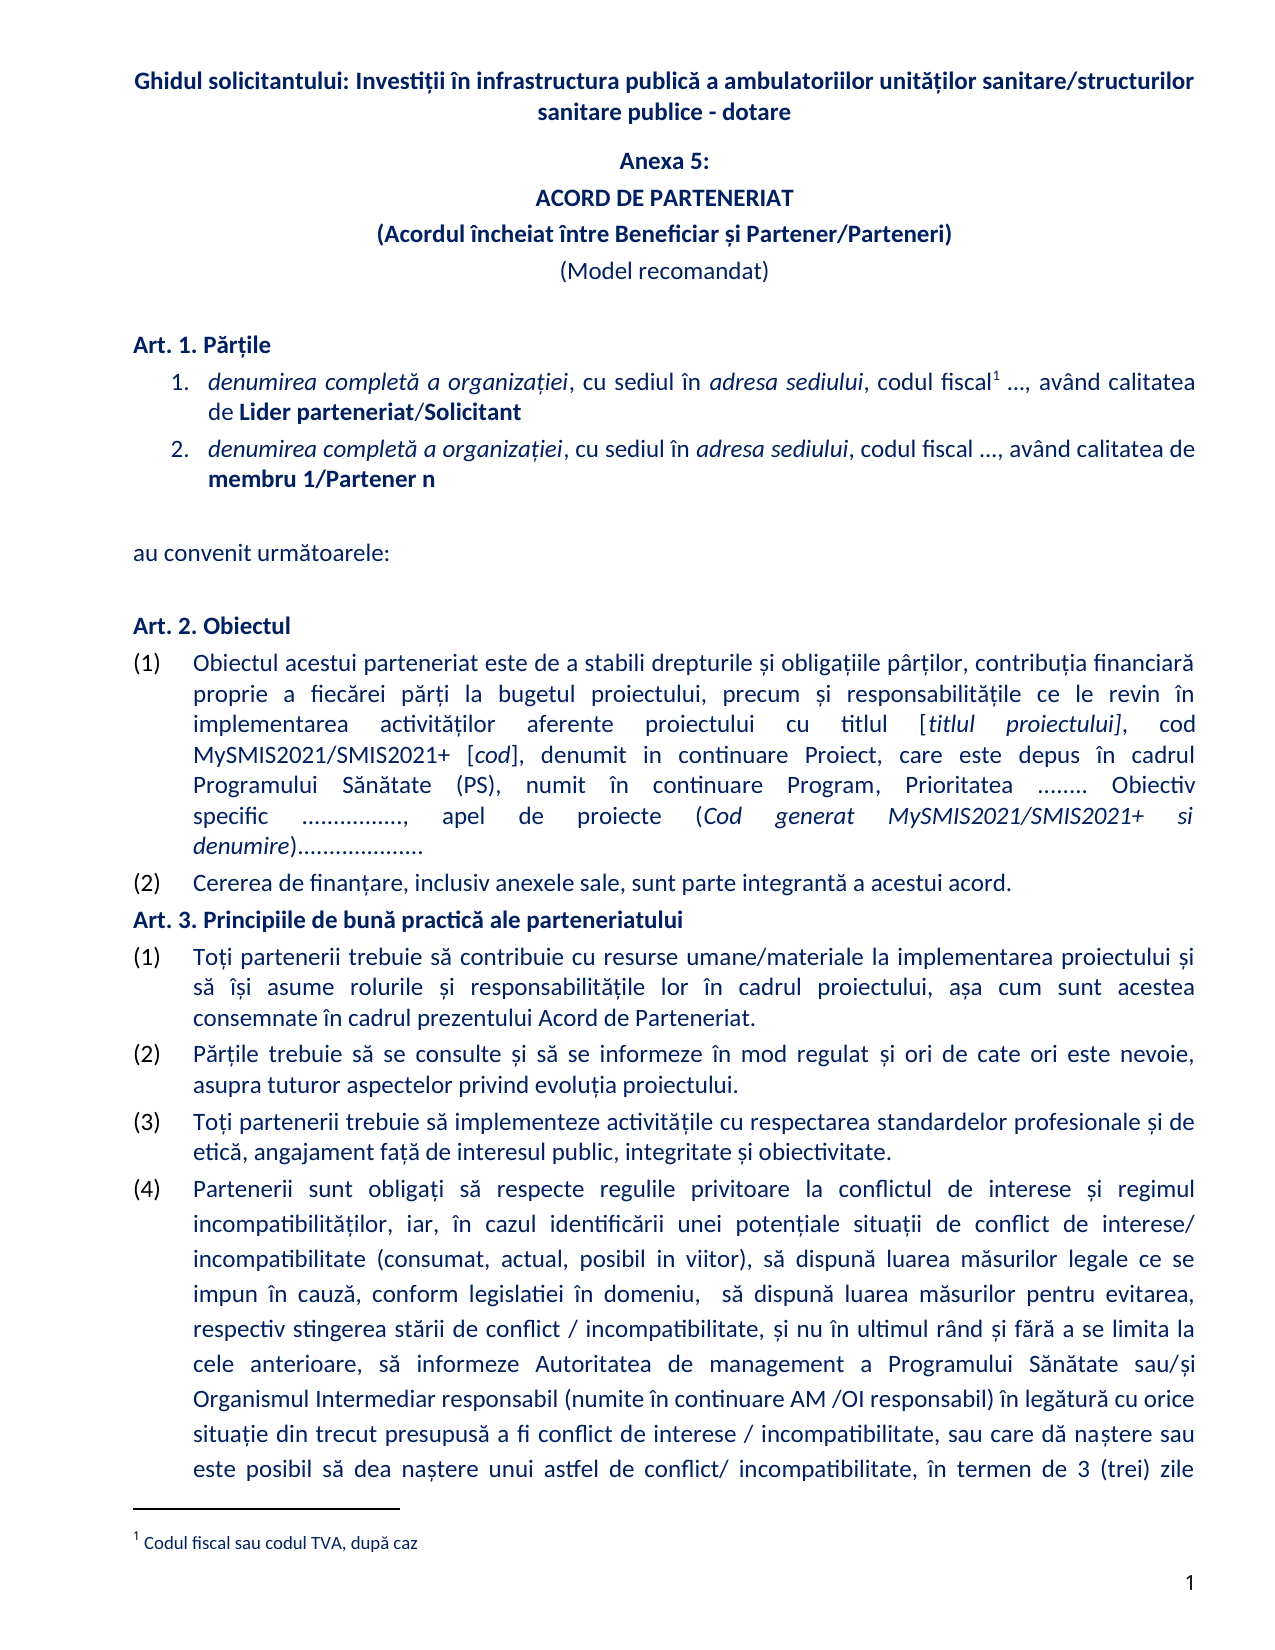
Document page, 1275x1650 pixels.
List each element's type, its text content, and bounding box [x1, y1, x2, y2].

list denumirea completă a organizației, cu sediul în adresa sediului, codul fiscal …, având calitatea de Lider parteneriat/Solicitant [170, 366, 1196, 427]
subtitle Părțile [133, 329, 1196, 359]
title (Acordul încheiat între Beneficiar şi Partener/Parteneri) [133, 218, 1196, 249]
list Toţi partenerii trebuie să implementeze activităţile cu respectarea standardelor profesionale şi de etică, angajament față de interesul public, integritate şi obiectivitate. [133, 1106, 1196, 1167]
text au convenit următoarele: [133, 537, 1196, 567]
list denumirea completă a organizației, cu sediul în adresa sediului, codul fiscal …, având calitatea de membru 1/Partener n [170, 433, 1196, 494]
title Anexa 5: [133, 145, 1196, 176]
list Toţi partenerii trebuie să contribuie cu resurse umane/materiale la implementarea proiectului şi să îşi asume rolurile și responsabilitățile lor în cadrul proiectului, aşa cum sunt acestea consemnate în cadrul prezentului Acord de Parteneriat. [133, 941, 1196, 1032]
subtitle Principiile de bună practică ale parteneriatului [133, 904, 1196, 934]
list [133, 1173, 1196, 1484]
subtitle Obiectul [133, 611, 1196, 641]
list Părţile trebuie să se consulte şi să se informeze în mod regulat și ori de cate ori este nevoie, asupra tuturor aspectelor privind evoluţia proiectului. [133, 1038, 1196, 1099]
list Cererea de finanţare, inclusiv anexele sale, sunt parte integrantă a acestui acord. [133, 867, 1196, 898]
title ACORD DE PARTENERIAT [133, 182, 1196, 212]
title (Model recomandat) [133, 255, 1196, 286]
list Obiectul acestui parteneriat este de a stabili drepturile şi obligațiile pârților, contribuția financiară proprie a fiecărei părţi la bugetul proiectului, precum şi responsabilitățile ce le revin în implementarea activităților aferente proiectului cu titlul [titlul proiectului], cod MySMIS2021/SMIS2021+ [cod], denumit in continuare Proiect, care este depus în cadrul Programului Sănătate (PS), numit în continuare Program, Prioritatea ........ Obiectiv specific ................, apel de proiecte (Cod generat MySMIS2021/SMIS2021+ si denumire).................... [133, 647, 1196, 861]
